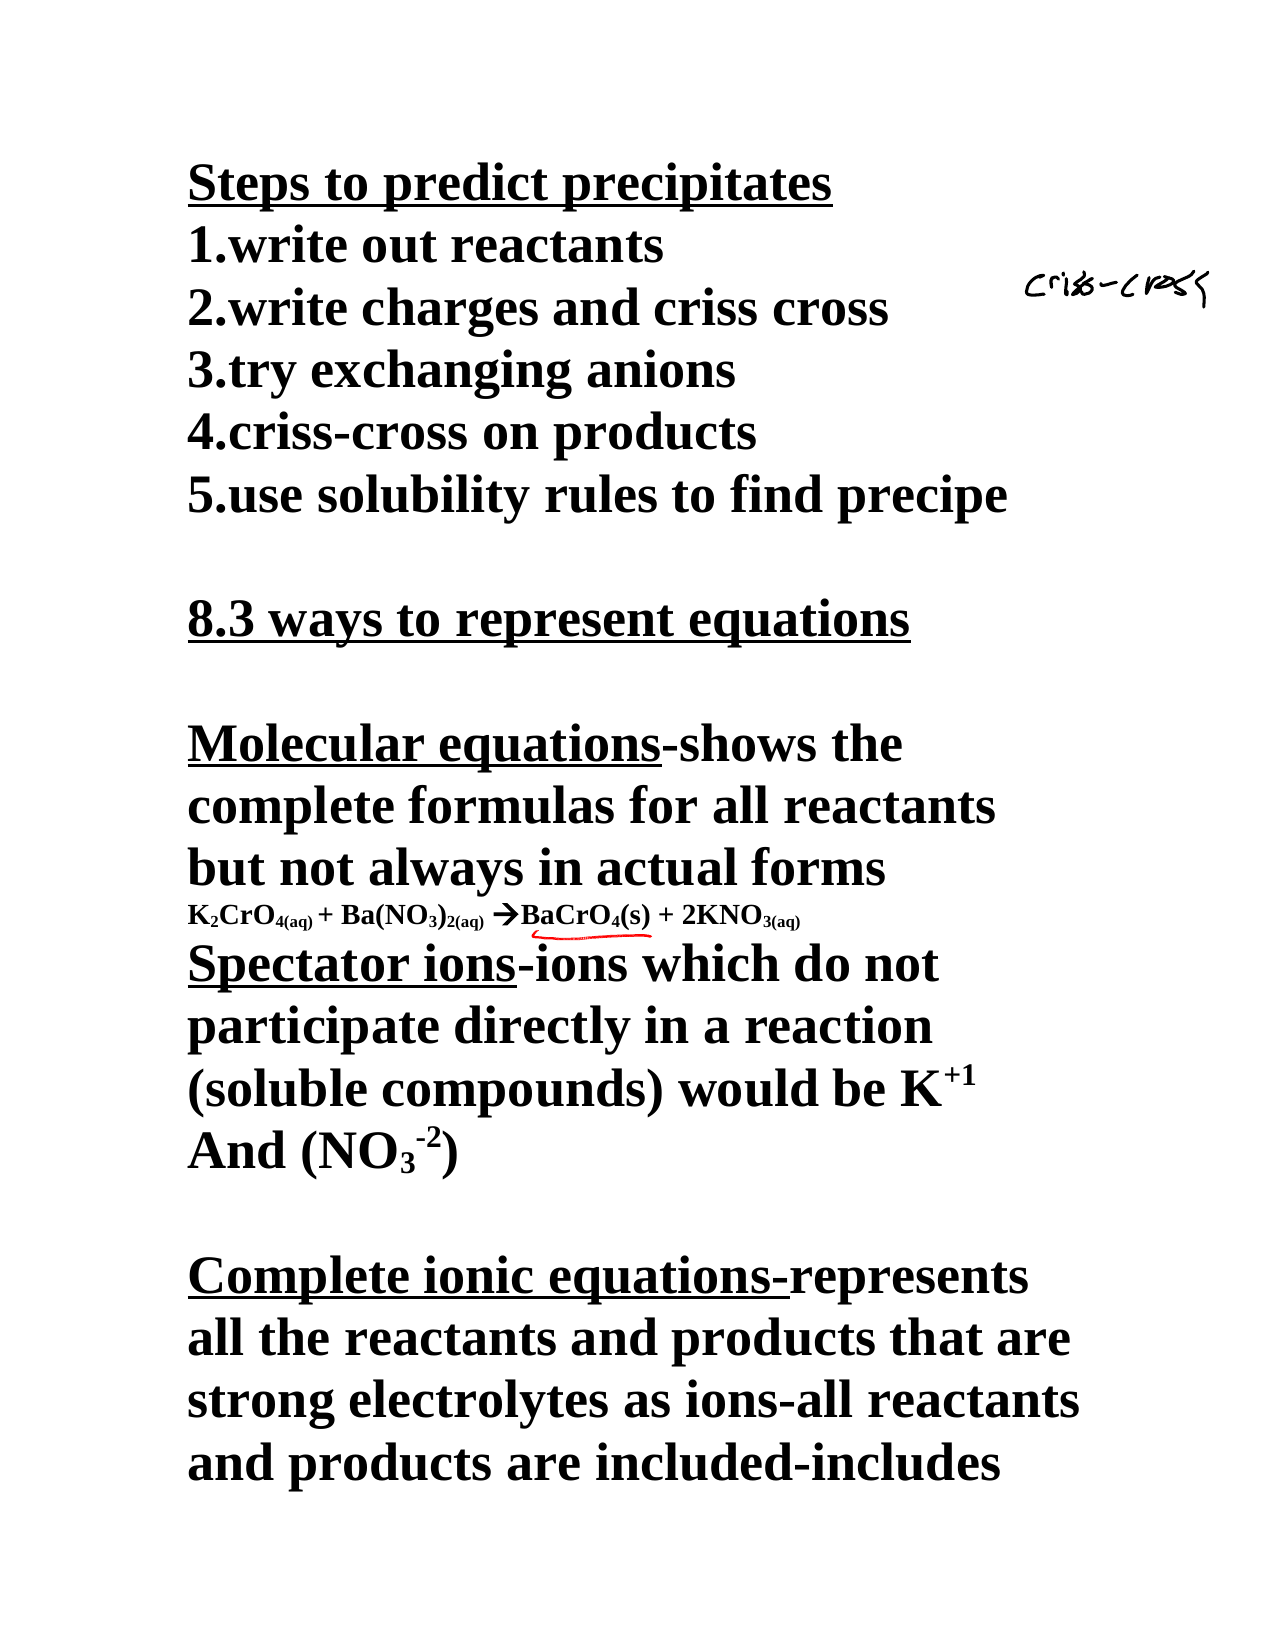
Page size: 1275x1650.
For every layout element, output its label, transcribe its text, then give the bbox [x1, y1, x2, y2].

text Molecular equations-shows the complete formulas for all reactants but not always in actual forms [187, 711, 1087, 897]
text 3.try exchanging anions [187, 337, 1087, 399]
text 2.write charges and criss cross [187, 274, 1087, 337]
text (soluble compounds) would be K+1 [187, 1056, 1087, 1118]
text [187, 1243, 1087, 1492]
text 4.criss-cross on products [187, 399, 1087, 461]
text Spectator ions-ions which do not participate directly in a reaction [187, 931, 1087, 1056]
text Steps to predict precipitates [187, 150, 1087, 212]
text And (NO3-2) [187, 1118, 1087, 1180]
text 1.write out reactants [187, 212, 1087, 274]
text K2CrO4(aq) + Ba(NO3)2(aq) BaCrO4(s) + 2KNO3(aq) [187, 897, 1087, 931]
text 8.3 ways to represent equations [187, 586, 1087, 648]
text 5.use solubility rules to find precipe [187, 461, 1087, 524]
